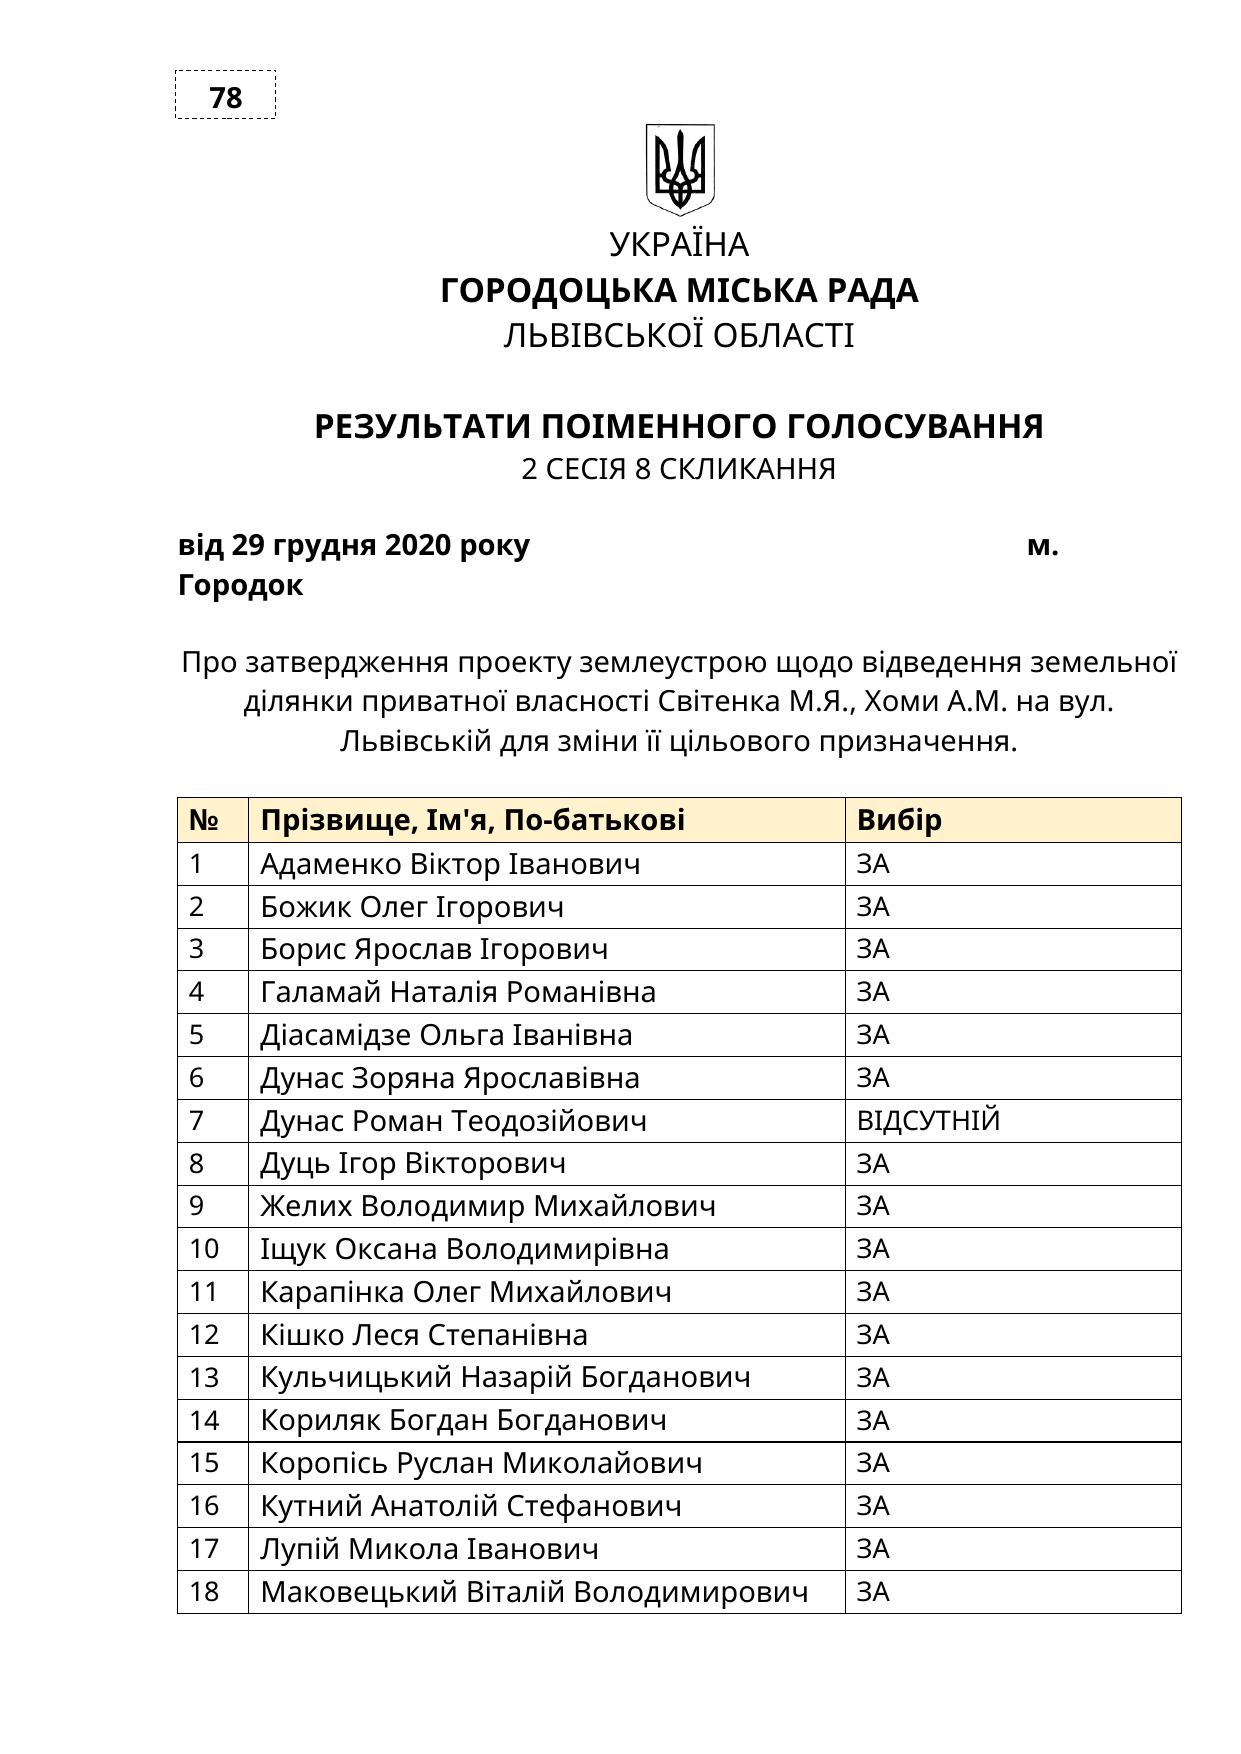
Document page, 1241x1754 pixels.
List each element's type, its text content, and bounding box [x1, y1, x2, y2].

table_cell Кутний Анатолій Стефанович [249, 1485, 845, 1527]
table_cell ЗА [846, 1143, 1181, 1184]
table_cell 11 [178, 1271, 248, 1313]
table_cell ЗА [846, 886, 1181, 928]
table_cell ЗА [846, 1228, 1181, 1270]
table_cell ЗА [846, 1271, 1181, 1313]
table_cell Кориляк Богдан Богданович [249, 1400, 845, 1441]
table_cell Дуць Ігор Вікторович [249, 1143, 845, 1184]
table_cell 3 [178, 929, 248, 970]
text від 29 грудня 2020 року м. Городок [177, 525, 1181, 604]
table_cell Маковецький Віталій Володимирович [249, 1571, 845, 1613]
table_cell ВІДСУТНІЙ [846, 1100, 1181, 1142]
table_cell 1 [178, 843, 248, 885]
table_cell ЗА [846, 1057, 1181, 1099]
table_cell Дунас Зоряна Ярославівна [249, 1057, 845, 1099]
table_cell 13 [178, 1357, 248, 1398]
table_cell Адаменко Віктор Іванович [249, 843, 845, 885]
table_cell 14 [178, 1400, 248, 1441]
table_cell ЗА [846, 1400, 1181, 1441]
table_cell 8 [178, 1143, 248, 1184]
table_cell Кішко Леся Степанівна [249, 1314, 845, 1356]
table_header № [178, 798, 248, 842]
text Про затвердження проекту землеустрою щодо відведення земельної ділянки приватної власності Світенка М.Я., Хоми А.М. на вул. Львівській для зміни її цільового призначення. [177, 641, 1181, 760]
table_cell 9 [178, 1186, 248, 1227]
table_cell 6 [178, 1057, 248, 1099]
table_cell Кульчицький Назарій Богданович [249, 1357, 845, 1398]
table_cell ЗА [846, 1357, 1181, 1398]
table_cell Коропісь Руслан Миколайович [249, 1443, 845, 1484]
text ГОРОДОЦЬКА МІСЬКА РАДА [177, 266, 1181, 312]
table_header Прізвище, Ім'я, По-батькові [249, 798, 845, 842]
table_cell ЗА [846, 1485, 1181, 1527]
table_cell 7 [178, 1100, 248, 1142]
table_cell ЗА [846, 1443, 1181, 1484]
table_cell 5 [178, 1014, 248, 1056]
table_cell Діасамідзе Ольга Іванівна [249, 1014, 845, 1056]
table_cell ЗА [846, 1314, 1181, 1356]
table_cell 12 [178, 1314, 248, 1356]
table_cell ЗА [846, 843, 1181, 885]
table_cell ЗА [846, 1014, 1181, 1056]
table_cell ЗА [846, 929, 1181, 970]
table_cell Лупій Микола Іванович [249, 1528, 845, 1570]
table_cell 10 [178, 1228, 248, 1270]
text ЛЬВІВСЬКОЇ ОБЛАСТІ [177, 312, 1181, 357]
table_cell Борис Ярослав Ігорович [249, 929, 845, 970]
table_cell 17 [178, 1528, 248, 1570]
table_cell Божик Олег Ігорович [249, 886, 845, 928]
text УКРАЇНА [177, 221, 1181, 266]
table_cell Карапінка Олег Михайлович [249, 1271, 845, 1313]
text 2 СЕСІЯ 8 СКЛИКАННЯ [177, 448, 1181, 488]
table_cell 15 [178, 1443, 248, 1484]
table_cell Іщук Оксана Володимирівна [249, 1228, 845, 1270]
table_cell 16 [178, 1485, 248, 1527]
table_cell Галамай Наталія Романівна [249, 971, 845, 1013]
table_cell ЗА [846, 1571, 1181, 1613]
picture [633, 118, 726, 221]
table_cell 4 [178, 971, 248, 1013]
text РЕЗУЛЬТАТИ ПОІМЕННОГО ГОЛОСУВАННЯ [177, 403, 1181, 448]
table_cell 2 [178, 886, 248, 928]
table_cell ЗА [846, 971, 1181, 1013]
table_cell ЗА [846, 1528, 1181, 1570]
table_cell ЗА [846, 1186, 1181, 1227]
table_header Вибір [846, 798, 1181, 842]
table_cell 18 [178, 1571, 248, 1613]
table_cell Дунас Роман Теодозійович [249, 1100, 845, 1142]
table_cell Желих Володимир Михайлович [249, 1186, 845, 1227]
